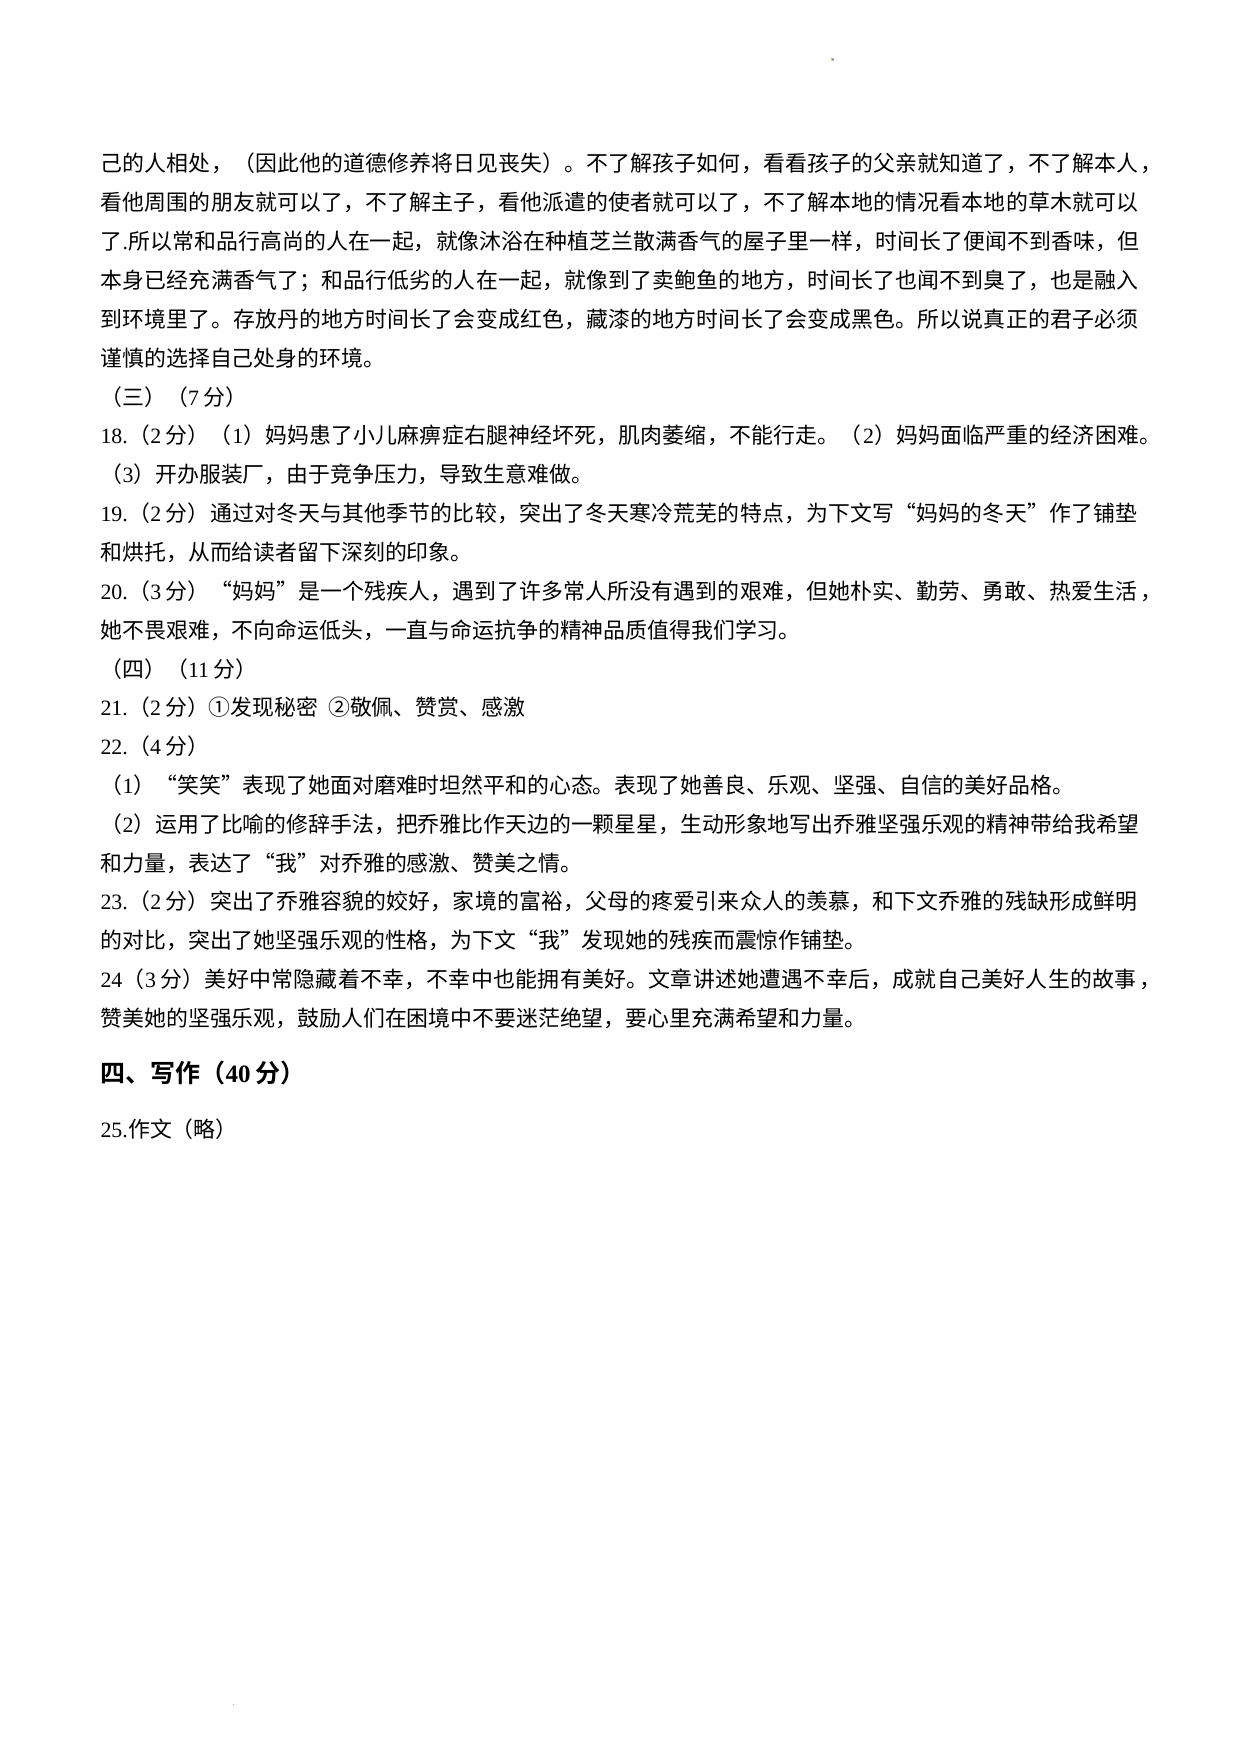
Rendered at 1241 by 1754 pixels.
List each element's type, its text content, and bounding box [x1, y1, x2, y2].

text （三）（7分） [100, 379, 1140, 412]
text 24（3分）美好中常隐藏着不幸，不幸中也能拥有美好。文章讲述她遭遇不幸后，成就自己美好人生的故事，赞美她的坚强乐观，鼓励人们在困境中不要迷茫绝望，要心里充满希望和力量。 [100, 962, 1140, 1033]
text （四）（11分） [100, 651, 1140, 684]
text 21.（2分）①发现秘密 ②敬佩、赞赏、感激 [100, 690, 1140, 722]
text 18.（2分）（1）妈妈患了小儿麻痹症右腿神经坏死，肌肉萎缩，不能行走。（2）妈妈面临严重的经济困难。（3）开办服装厂，由于竞争压力，导致生意难做。 [100, 418, 1140, 489]
text 四、写作（40分） [100, 1039, 1140, 1104]
text （2）运用了比喻的修辞手法，把乔雅比作天边的一颗星星，生动形象地写出乔雅坚强乐观的精神带给我希望和力量，表达了“我”对乔雅的感激、赞美之情。 [100, 806, 1140, 878]
text （1）“笑笑”表现了她面对磨难时坦然平和的心态。表现了她善良、乐观、坚强、自信的美好品格。 [100, 767, 1140, 800]
text 23.（2分）突出了乔雅容貌的姣好，家境的富裕，父母的疼爱引来众人的羡慕，和下文乔雅的残缺形成鲜明的对比，突出了她坚强乐观的性格，为下文“我”发现她的残疾而震惊作铺垫。 [100, 884, 1140, 955]
text 22.（4分） [100, 729, 1140, 761]
text 20.（3分）“妈妈”是一个残疾人，遇到了许多常人所没有遇到的艰难，但她朴实、勤劳、勇敢、热爱生活，她不畏艰难，不向命运低头，一直与命运抗争的精神品质值得我们学习。 [100, 573, 1140, 645]
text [100, 146, 1140, 373]
text 19.（2分）通过对冬天与其他季节的比较，突出了冬天寒冷荒芜的特点，为下文写“妈妈的冬天”作了铺垫和烘托，从而给读者留下深刻的印象。 [100, 496, 1140, 567]
text 25.作文（略） [100, 1111, 1140, 1144]
